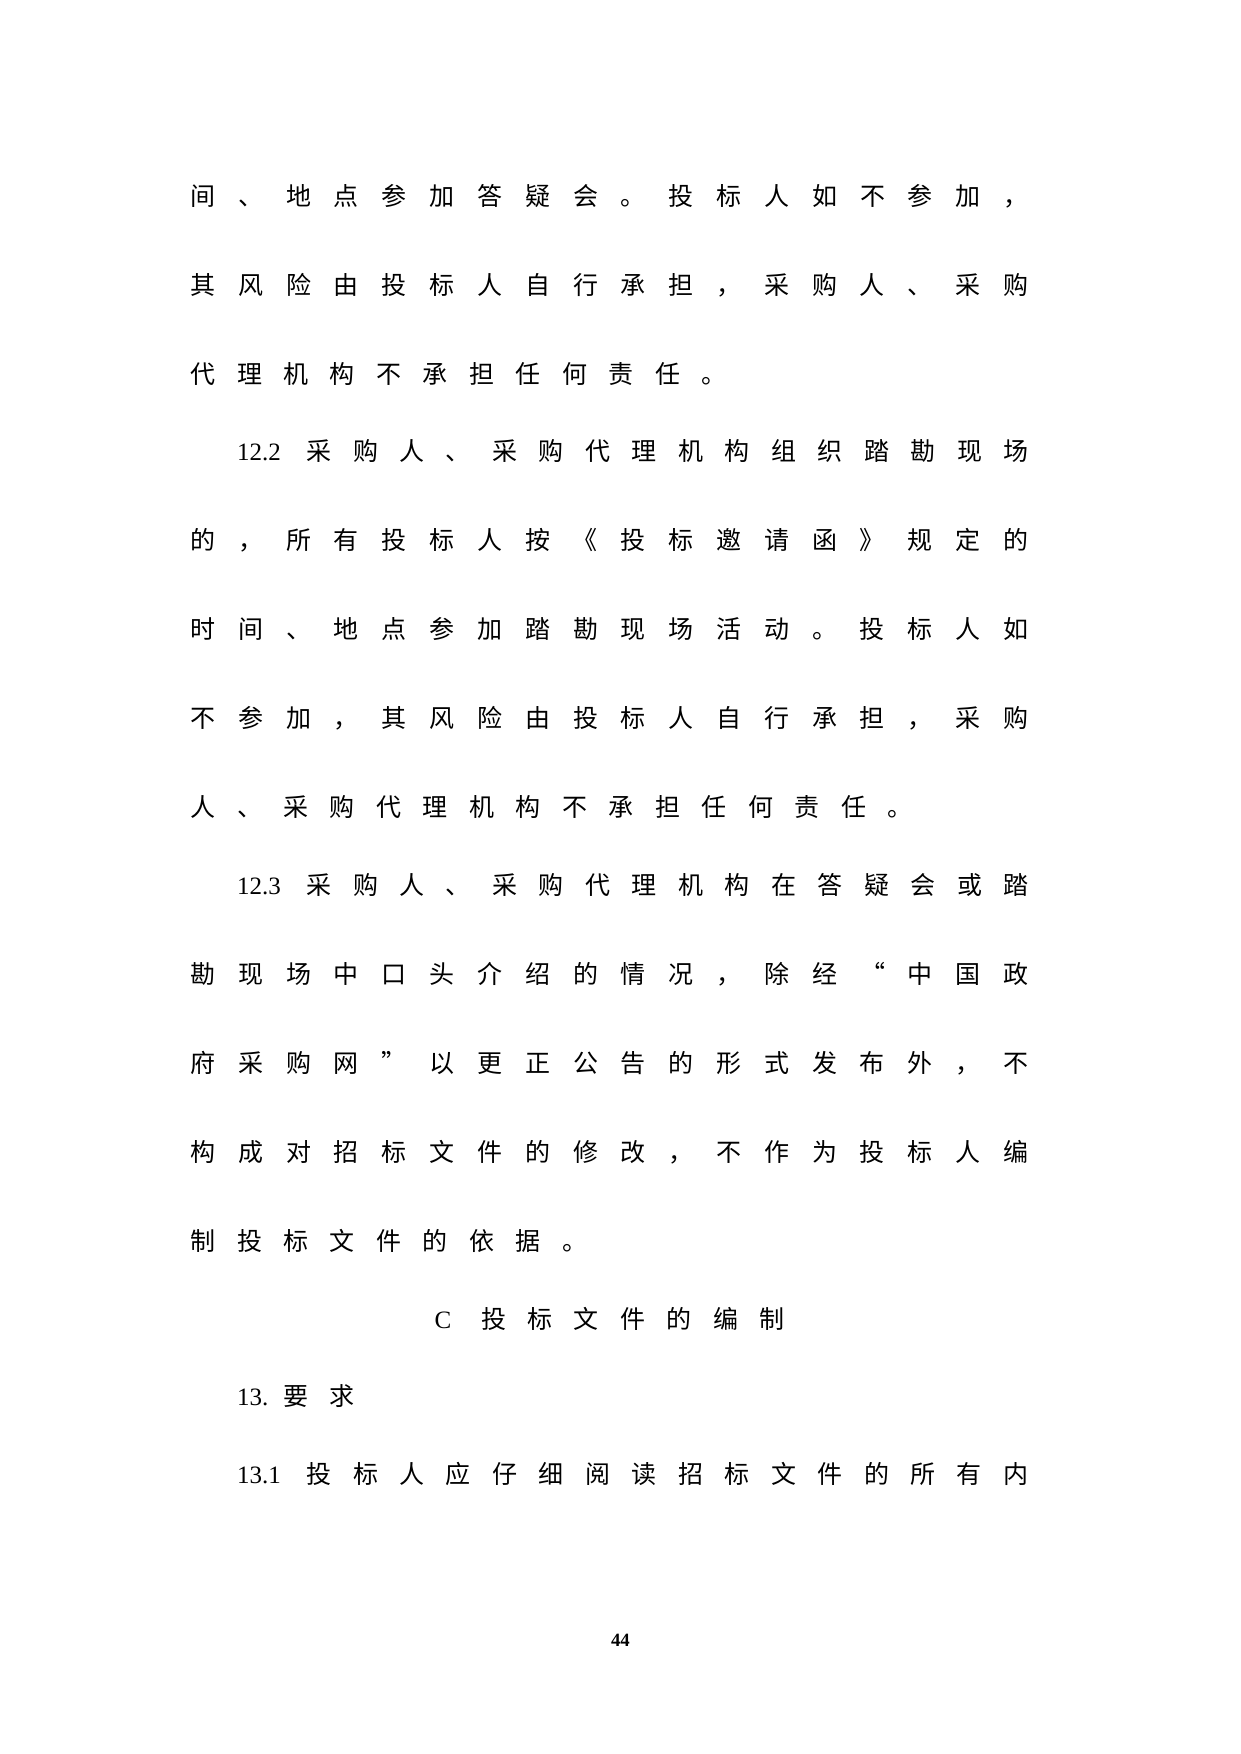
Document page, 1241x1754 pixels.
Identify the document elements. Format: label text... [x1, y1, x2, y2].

text C 投标文件的编制 [190, 1288, 1050, 1347]
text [190, 164, 1050, 402]
text 13. 要求 [190, 1365, 1050, 1424]
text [190, 1443, 1050, 1502]
text 12.2 采购人、采购代理机构组织踏勘现场的，所有投标人按《投标邀请函》规定的时间、地点参加踏勘现场活动。投标人如不参加，其风险由投标人自行承担，采购人、采购代理机构不承担任何责任。 [190, 420, 1050, 836]
text 12.3 采购人、采购代理机构在答疑会或踏勘现场中口头介绍的情况，除经“中国政府采购网”以更正公告的形式发布外，不构成对招标文件的修改，不作为投标人编制投标文件的依据。 [190, 854, 1050, 1269]
